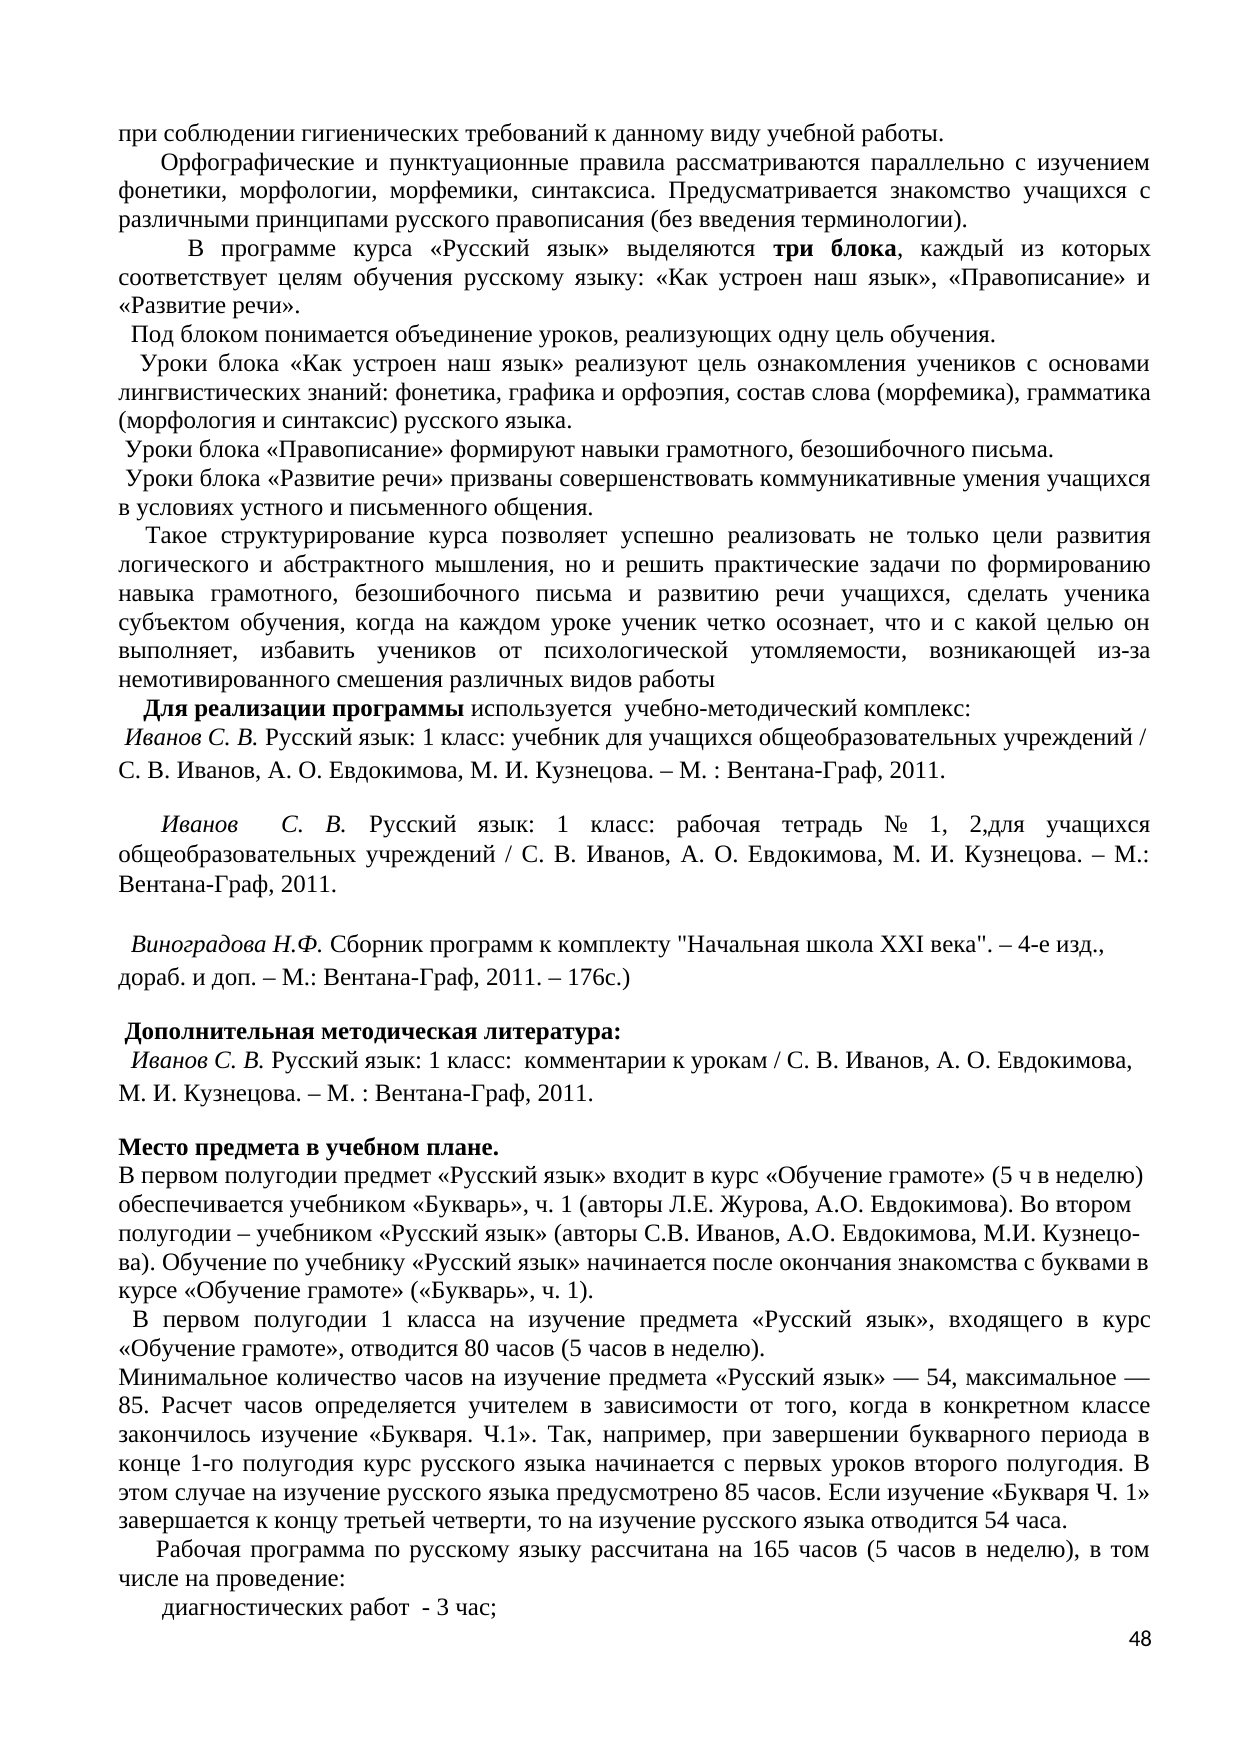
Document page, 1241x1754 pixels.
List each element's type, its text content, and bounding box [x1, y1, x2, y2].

text ва). Обучение по учебнику «Русский язык» начинается после окончания знакомства с буквами в [118, 1247, 1152, 1275]
list Иванов С. В. Русский язык: 1 класс: рабочая тетрадь № 1, 2,для учащихся общеобразовательных учреждений / С. В. Иванов, А. О. Евдокимова, М. И. Кузнецова. – М.: Вентана-Граф, 2011. [118, 809, 1152, 898]
text Уроки блока «Развитие речи» призваны совершенствовать коммуникативные умения учащихся в условиях устного и письменного общения. [118, 463, 1152, 521]
text Дополнительная методическая литература: [118, 1016, 1152, 1045]
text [118, 118, 1152, 147]
text Уроки блока «Как устроен наш язык» реализуют цель ознакомления учеников с основами лингвистических знаний: фонетика, графика и орфоэпия, состав слова (морфемика), грамматика (морфология и синтаксис) русского языка. [118, 348, 1152, 434]
text Рабочая программа по русскому языку рассчитана на 165 часов (5 часов в неделю), в том числе на проведение: [118, 1534, 1152, 1592]
text Для реализации программы используется учебно-методический комплекс: [118, 693, 1152, 722]
text Иванов С. В. Русский язык: 1 класс: учебник для учащихся общеобразовательных учреждений / С. В. Иванов, А. О. Евдокимова, М. И. Кузнецова. – М. : Вентана-Граф, 2011. [118, 722, 1152, 784]
text Уроки блока «Правописание» формируют навыки грамотного, безошибочного письма. [118, 434, 1152, 463]
text Орфографические и пунктуационные правила рассматриваются параллельно с изучением фонетики, морфологии, морфемики, синтаксиса. Предусматривается знакомство учащихся с различными принципами русского правописания (без введения терминологии). [118, 147, 1152, 233]
text Место предмета в учебном плане. [118, 1132, 1152, 1160]
text Такое структурирование курса позволяет успешно реализовать не только цели развития логического и абстрактного мышления, но и решить практические задачи по формированию навыка грамотного, безошибочного письма и развитию речи учащихся, сделать ученика субъектом обучения, когда на каждом уроке ученик четко осознает, что и с какой целью он выполняет, избавить учеников от психологической утомляемости, возникающей из-за немотивированного смешения различных видов работы [118, 521, 1152, 693]
text В первом полугодии предмет «Русский язык» входит в курс «Обучение грамоте» (5 ч в неделю) [118, 1160, 1152, 1189]
text диагностических работ - 3 час; [118, 1592, 1152, 1620]
text Под блоком понимается объединение уроков, реализующих одну цель обучения. [118, 319, 1152, 348]
text Иванов С. В. Русский язык: 1 класс: комментарии к урокам / С. В. Иванов, А. О. Евдокимова, М. И. Кузнецова. – М. : Вентана-Граф, 2011. [118, 1045, 1152, 1107]
text Виноградова Н.Ф. Сборник программ к комплекту "Начальная школа XXI века". – 4-е изд., дораб. и доп. – М.: Вентана-Граф, 2011. – 176с.) [118, 929, 1152, 991]
text В первом полугодии 1 класса на изучение предмета «Русский язык», входящего в курс «Обучение грамоте», отводится 80 часов (5 часов в неделю). [118, 1304, 1152, 1362]
text курсе «Обучение грамоте» («Букварь», ч. 1). [118, 1275, 1152, 1304]
text В программе курса «Русский язык» выделяются три блока, каждый из которых соответствует целям обучения русскому языку: «Как устроен наш язык», «Правописание» и «Развитие речи». [118, 233, 1152, 319]
text обеспечивается учебником «Букварь», ч. 1 (авторы Л.Е. Журова, А.О. Евдокимова). Во втором [118, 1189, 1152, 1218]
text Минимальное количество часов на изучение предмета «Русский язык» — 54, максимальное — 85. Расчет часов определяется учителем в зависимости от того, когда в конкретном классе закончилось изучение «Букваря. Ч.1». Так, например, при завершении букварного периода в конце 1-го полугодия курс русского языка начинается с первых уроков второго полугодия. В этом случае на изучение русского языка предусмотрено 85 часов. Если изучение «Букваря Ч. 1» завершается к концу третьей четверти, то на изучение русского языка отводится 54 часа. [118, 1362, 1152, 1534]
text полугодии – учебником «Русский язык» (авторы С.В. Иванов, А.О. Евдокимова, М.И. Кузнецо- [118, 1218, 1152, 1247]
